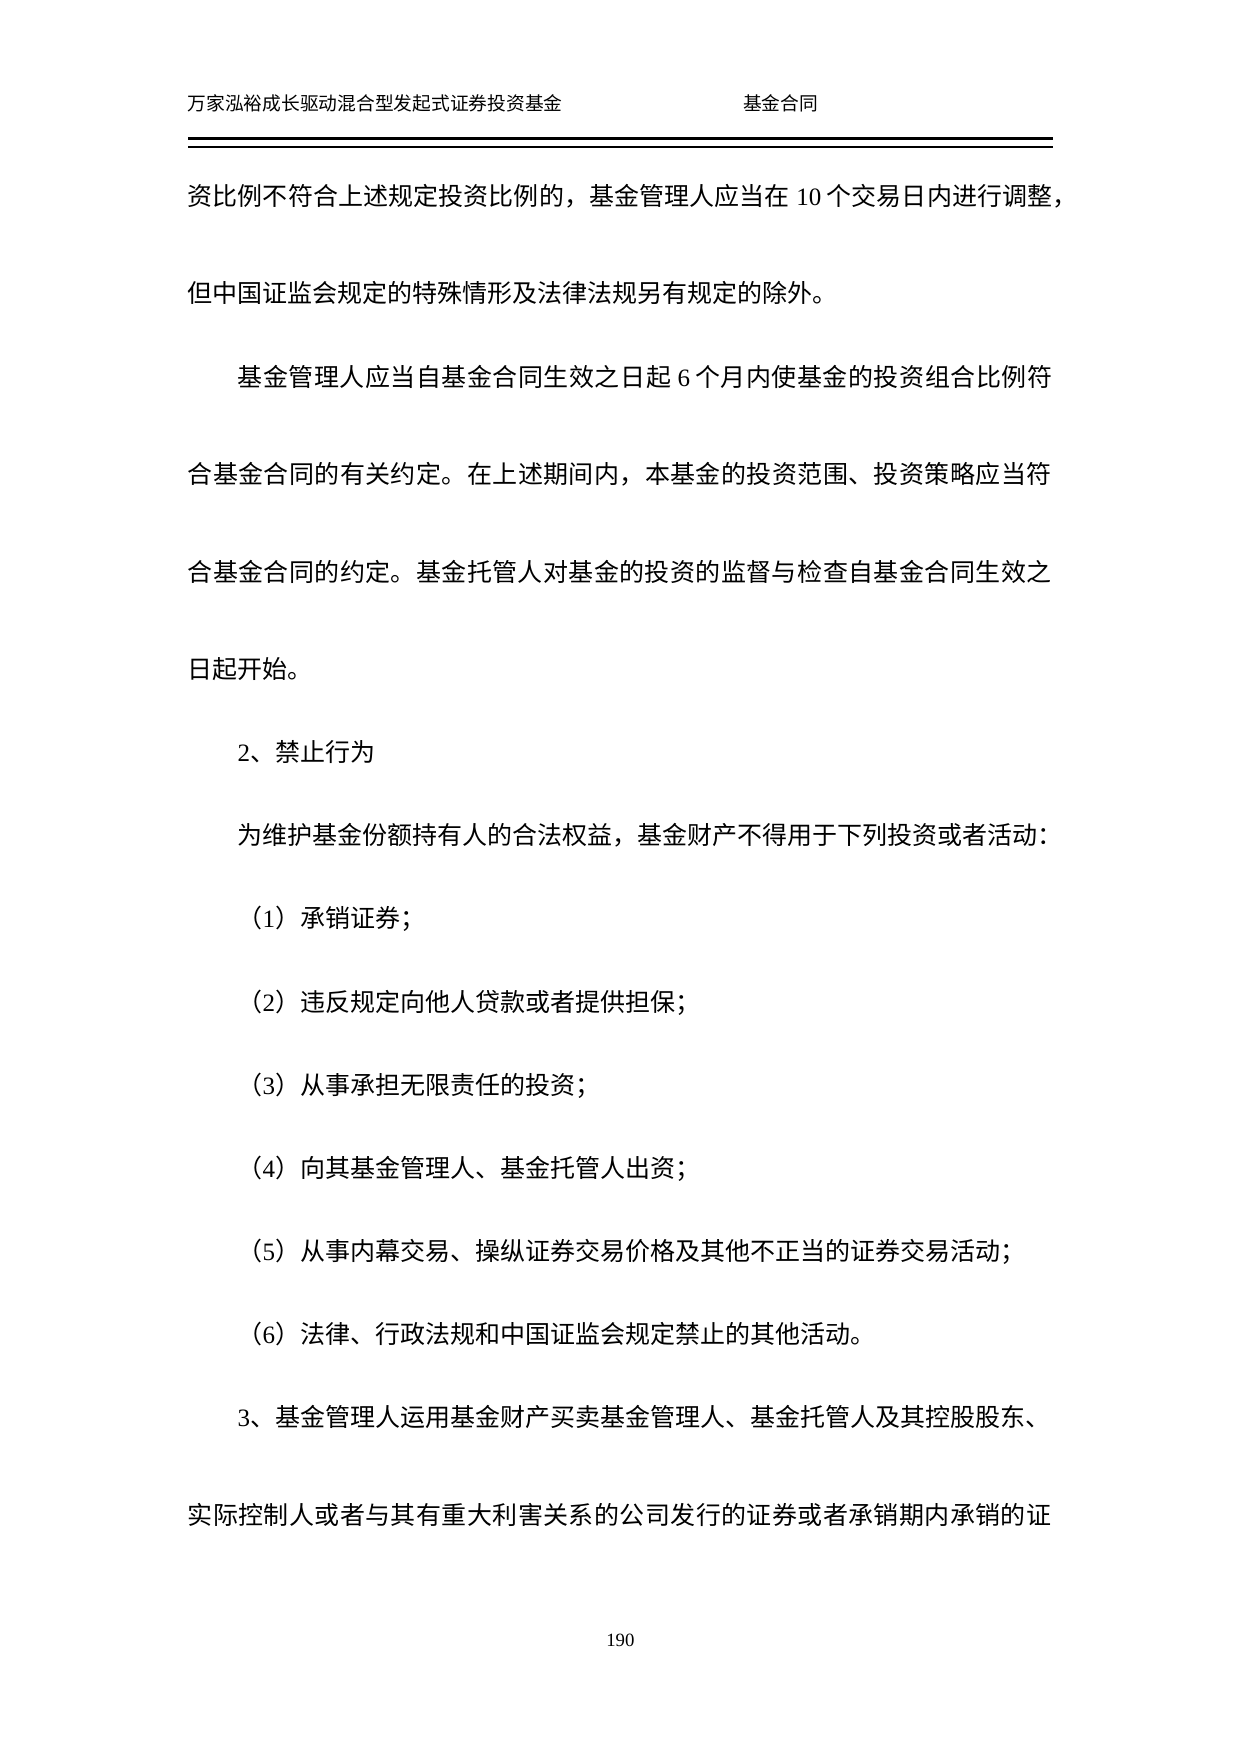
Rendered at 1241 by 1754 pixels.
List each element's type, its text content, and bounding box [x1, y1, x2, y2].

text 基金管理人应当自基金合同生效之日起6个月内使基金的投资组合比例符合基金合同的有关约定。在上述期间内，本基金的投资范围、投资策略应当符合基金合同的约定。基金托管人对基金的投资的监督与检查自基金合同生效之日起开始。 [187, 343, 1053, 700]
text （6）法律、行政法规和中国证监会规定禁止的其他活动。 [187, 1300, 1053, 1365]
text 为维护基金份额持有人的合法权益，基金财产不得用于下列投资或者活动： [187, 801, 1053, 866]
text （4）向其基金管理人、基金托管人出资； [187, 1134, 1053, 1199]
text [187, 162, 1053, 324]
text （2）违反规定向他人贷款或者提供担保； [187, 968, 1053, 1033]
text （3）从事承担无限责任的投资； [187, 1051, 1053, 1116]
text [187, 1383, 1053, 1546]
text 2、禁止行为 [187, 718, 1053, 783]
text （5）从事内幕交易、操纵证券交易价格及其他不正当的证券交易活动； [187, 1217, 1053, 1282]
text （1）承销证券； [187, 884, 1053, 949]
